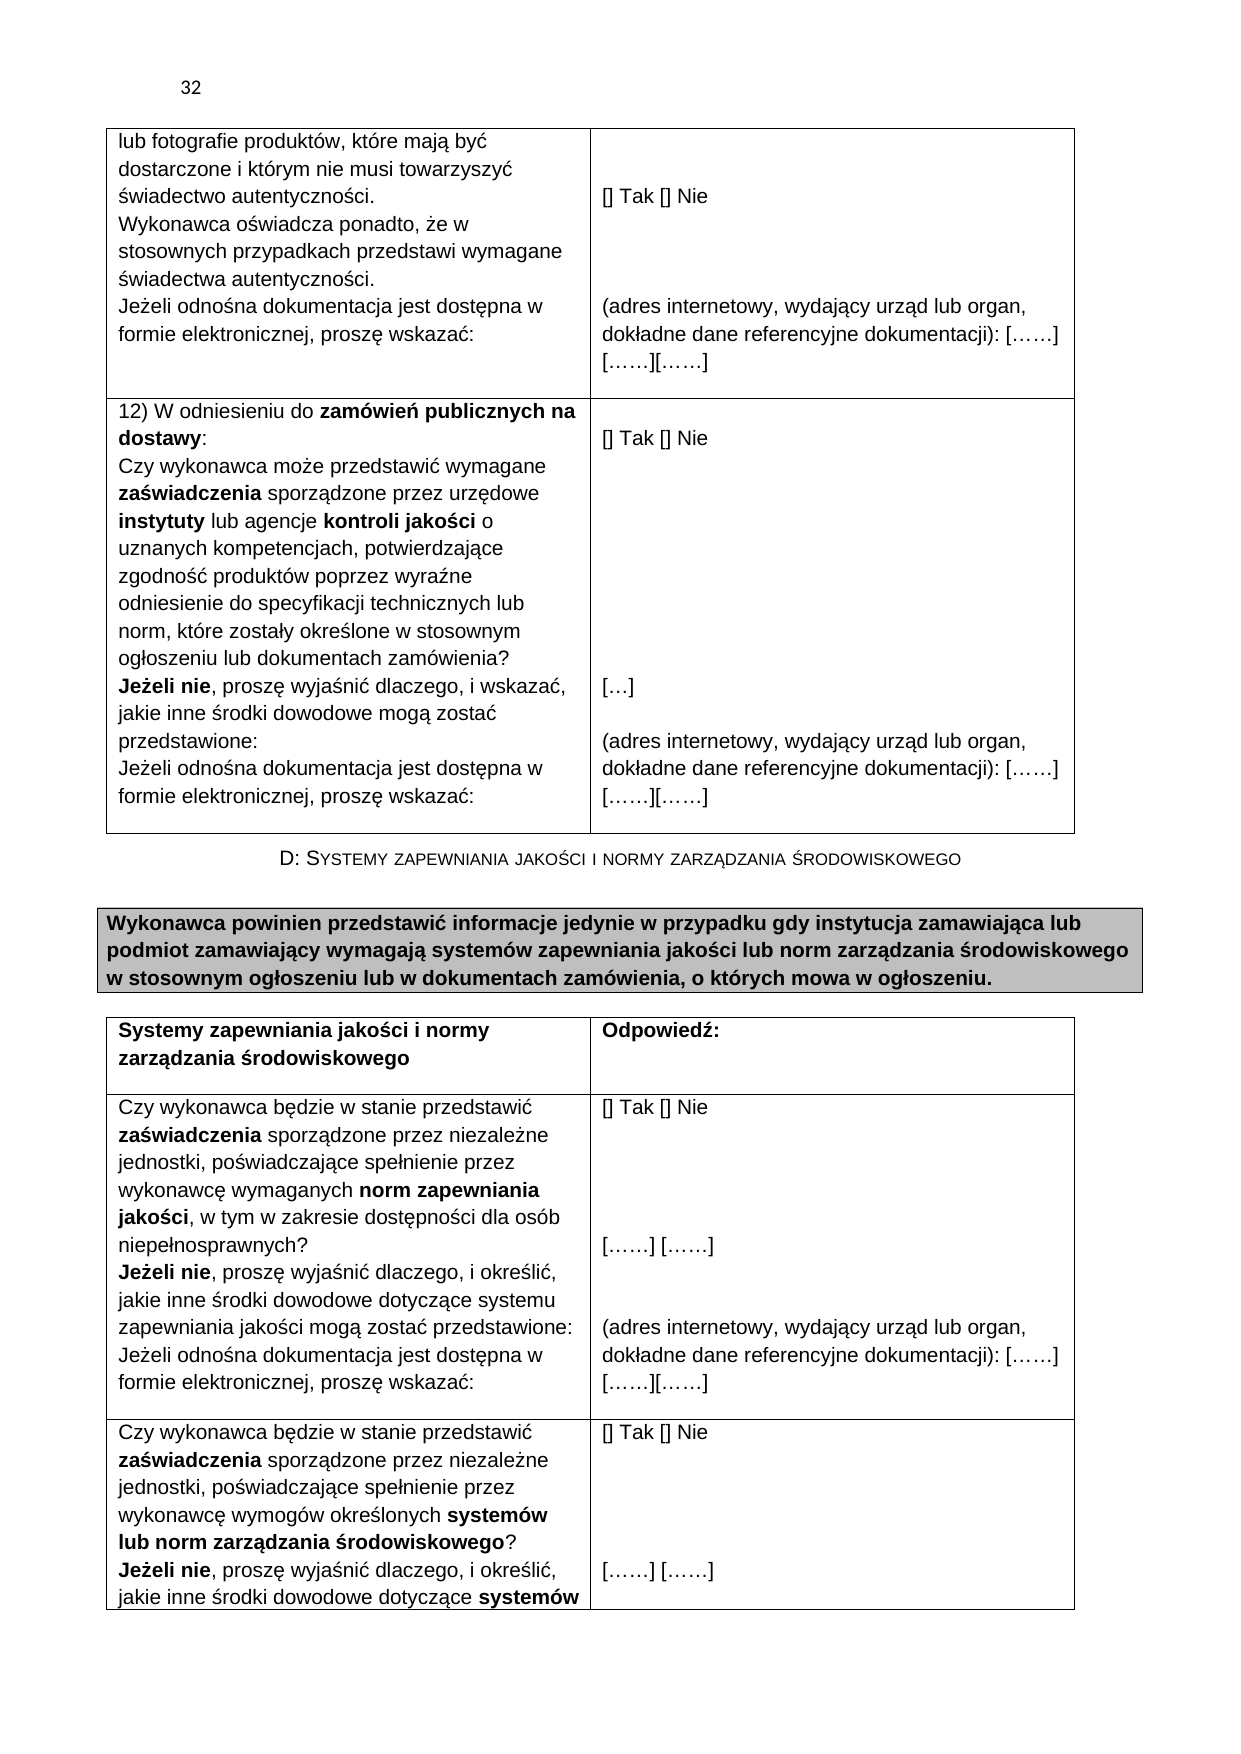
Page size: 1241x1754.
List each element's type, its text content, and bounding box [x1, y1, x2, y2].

table_cell [] Tak [] Nie […] (adres internetowy, wydający urząd lub organ, dokładne dane referencyjne dokumentacji): [……][……][……] [591, 399, 1074, 832]
table_header Odpowiedź: [591, 1018, 1074, 1094]
text Wykonawca powinien przedstawić informacje jedynie w przypadku gdy instytucja zamawiająca lub podmiot zamawiający wymagają systemów zapewniania jakości lub norm zarządzania środowiskowego w stosownym ogłoszeniu lub w dokumentach zamówienia, o których mowa w ogłoszeniu. [98, 909, 1142, 992]
table_header Systemy zapewniania jakości i normy zarządzania środowiskowego [107, 1018, 590, 1094]
title D: Systemy zapewniania jakości i normy zarządzania środowiskowego [106, 846, 1134, 870]
table_cell 12) W odniesieniu do zamówień publicznych na dostawy: Czy wykonawca może przedstawić wymagane zaświadczenia sporządzone przez urzędowe instytuty lub agencje kontroli jakości o uznanych kompetencjach, potwierdzające zgodność produktów poprzez wyraźne odniesienie do specyfikacji technicznych lub norm, które zostały określone w stosownym ogłoszeniu lub dokumentach zamówienia? Jeżeli nie, proszę wyjaśnić dlaczego, i wskazać, jakie inne środki dowodowe mogą zostać przedstawione: Jeżeli odnośna dokumentacja jest dostępna w formie elektronicznej, proszę wskazać: [107, 399, 590, 832]
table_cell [107, 1420, 590, 1609]
table_cell [] Tak [] Nie [……] [……] (adres internetowy, wydający urząd lub organ, dokładne dane referencyjne dokumentacji): [……][……][……] [591, 1095, 1074, 1419]
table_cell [591, 1420, 1074, 1609]
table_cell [591, 129, 1074, 398]
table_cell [107, 129, 590, 398]
table_cell Czy wykonawca będzie w stanie przedstawić zaświadczenia sporządzone przez niezależne jednostki, poświadczające spełnienie przez wykonawcę wymaganych norm zapewniania jakości, w tym w zakresie dostępności dla osób niepełnosprawnych? Jeżeli nie, proszę wyjaśnić dlaczego, i określić, jakie inne środki dowodowe dotyczące systemu zapewniania jakości mogą zostać przedstawione: Jeżeli odnośna dokumentacja jest dostępna w formie elektronicznej, proszę wskazać: [107, 1095, 590, 1419]
